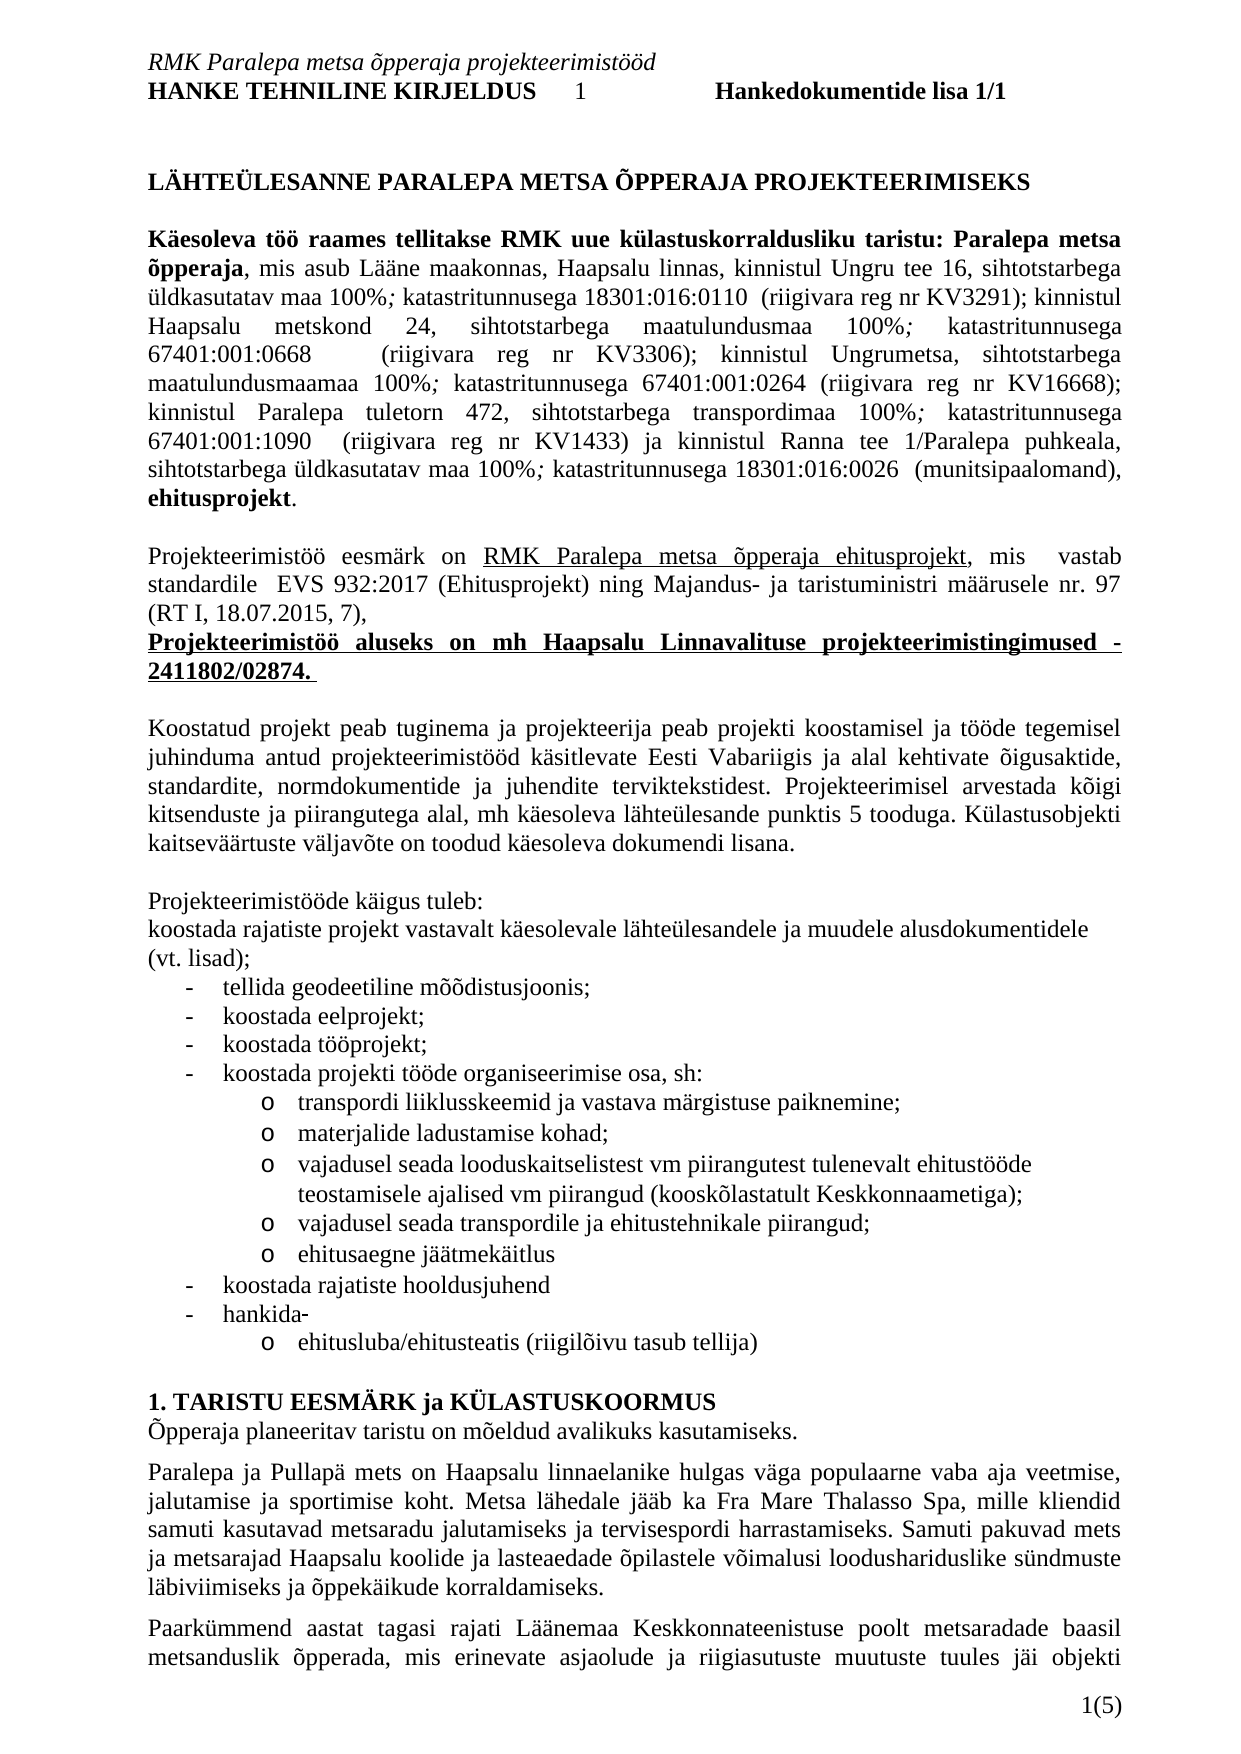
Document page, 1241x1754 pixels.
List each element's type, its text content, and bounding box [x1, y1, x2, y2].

list tellida geodeetiline mõõdistusjoonis; [185, 972, 1122, 1001]
list vajadusel seada transpordile ja ehitustehnikale piirangud; [260, 1208, 1122, 1239]
text 1. TARISTU EESMÄRK ja KÜLASTUSKOORMUS [148, 1387, 1122, 1416]
list koostada projekti tööde organiseerimise osa, sh: [185, 1058, 1122, 1087]
text Õpperaja planeeritav taristu on mõeldud avalikuks kasutamiseks. [148, 1416, 1122, 1444]
text Koostatud projekt peab tuginema ja projekteerija peab projekti koostamisel ja tööde tegemisel juhinduma antud projekteerimistööd käsitlevate Eesti Vabariigis ja alal kehtivate õigusaktide, standardite, normdokumentide ja juhendite terviktekstidest. Projekteerimisel arvestada kõigi kitsenduste ja piirangutega alal, mh käesoleva lähteülesande punktis 5 tooduga. Külastusobjekti kaitseväärtuste väljavõte on toodud käesoleva dokumendi lisana. [148, 713, 1122, 857]
list koostada tööprojekt; [185, 1029, 1122, 1058]
text Projekteerimistöö aluseks on mh Haapsalu Linnavalituse projekteerimistingimused - 2411802/02874. [148, 653, 1122, 684]
list ehitusaegne jäätmekäitlus [260, 1239, 1122, 1270]
text Käesoleva töö raames tellitakse RMK uue külastuskorraldusliku taristu: Paralepa metsa õpperaja, mis asub Lääne maakonnas, Haapsalu linnas, kinnistul Ungru tee 16, sihtotstarbega üldkasutatav maa 100%; katastritunnusega 18301:016:0110 (riigivara reg nr KV3291); kinnistul Haapsalu metskond 24, sihtotstarbega maatulundusmaa 100%; katastritunnusega 67401:001:0668 (riigivara reg nr KV3306); kinnistul Ungrumetsa, sihtotstarbega maatulundusmaamaa 100%; katastritunnusega 67401:001:0264 (riigivara reg nr KV16668); kinnistul Paralepa tuletorn 472, sihtotstarbega transpordimaa 100%; katastritunnusega 67401:001:1090 (riigivara reg nr KV1433) ja kinnistul Ranna tee 1/Paralepa puhkeala, sihtotstarbega üldkasutatav maa 100%; katastritunnusega 18301:016:0026 (munitsipaalomand), ehitusprojekt. [148, 224, 1122, 512]
list koostada rajatiste hooldusjuhend [185, 1270, 1122, 1299]
list hankida [185, 1299, 1122, 1327]
text Projekteerimistöö eesmärk on RMK Paralepa metsa õpperaja ehitusprojekt, mis vastab standardile EVS 932:2017 (Ehitusprojekt) ning Majandus- ja taristuministri määrusele nr. 97 (RT I, 18.07.2015, 7), [148, 541, 1122, 627]
list materjalide ladustamise kohad; [260, 1118, 1122, 1149]
text Projekteerimistööde käigus tuleb: [148, 886, 1122, 914]
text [148, 1613, 1122, 1671]
text Projekteerimistöö aluseks on mh Haapsalu Linnavalituse projekteerimistingimused - 2411802/02874. [148, 627, 1122, 652]
text koostada rajatiste projekt vastavalt käesolevale lähteülesandele ja muudele alusdokumentidele (vt. lisad); [148, 914, 1122, 972]
list koostada eelprojekt; [185, 1001, 1122, 1029]
list transpordi liiklusskeemid ja vastava märgistuse paiknemine; [260, 1087, 1122, 1118]
list vajadusel seada looduskaitselistest vm piirangutest tulenevalt ehitustööde teostamisele ajalised vm piirangud (kooskõlastatult Keskkonnaametiga); [260, 1149, 1122, 1208]
list ehitusluba/ehitusteatis (riigilõivu tasub tellija) [260, 1327, 1122, 1358]
text LÄHTEÜLESANNE PARALEPA METSA ÕPPERAJA PROJEKTEERIMISEKS [148, 167, 1122, 196]
text Paralepa ja Pullapä mets on Haapsalu linnaelanike hulgas väga populaarne vaba aja veetmise, jalutamise ja sportimise koht. Metsa lähedale jääb ka Fra Mare Thalasso Spa, mille kliendid samuti kasutavad metsaradu jalutamiseks ja tervisespordi harrastamiseks. Samuti pakuvad mets ja metsarajad Haapsalu koolide ja lasteaedade õpilastele võimalusi loodushariduslike sündmuste läbiviimiseks ja õppekäikude korraldamiseks. [148, 1457, 1122, 1601]
